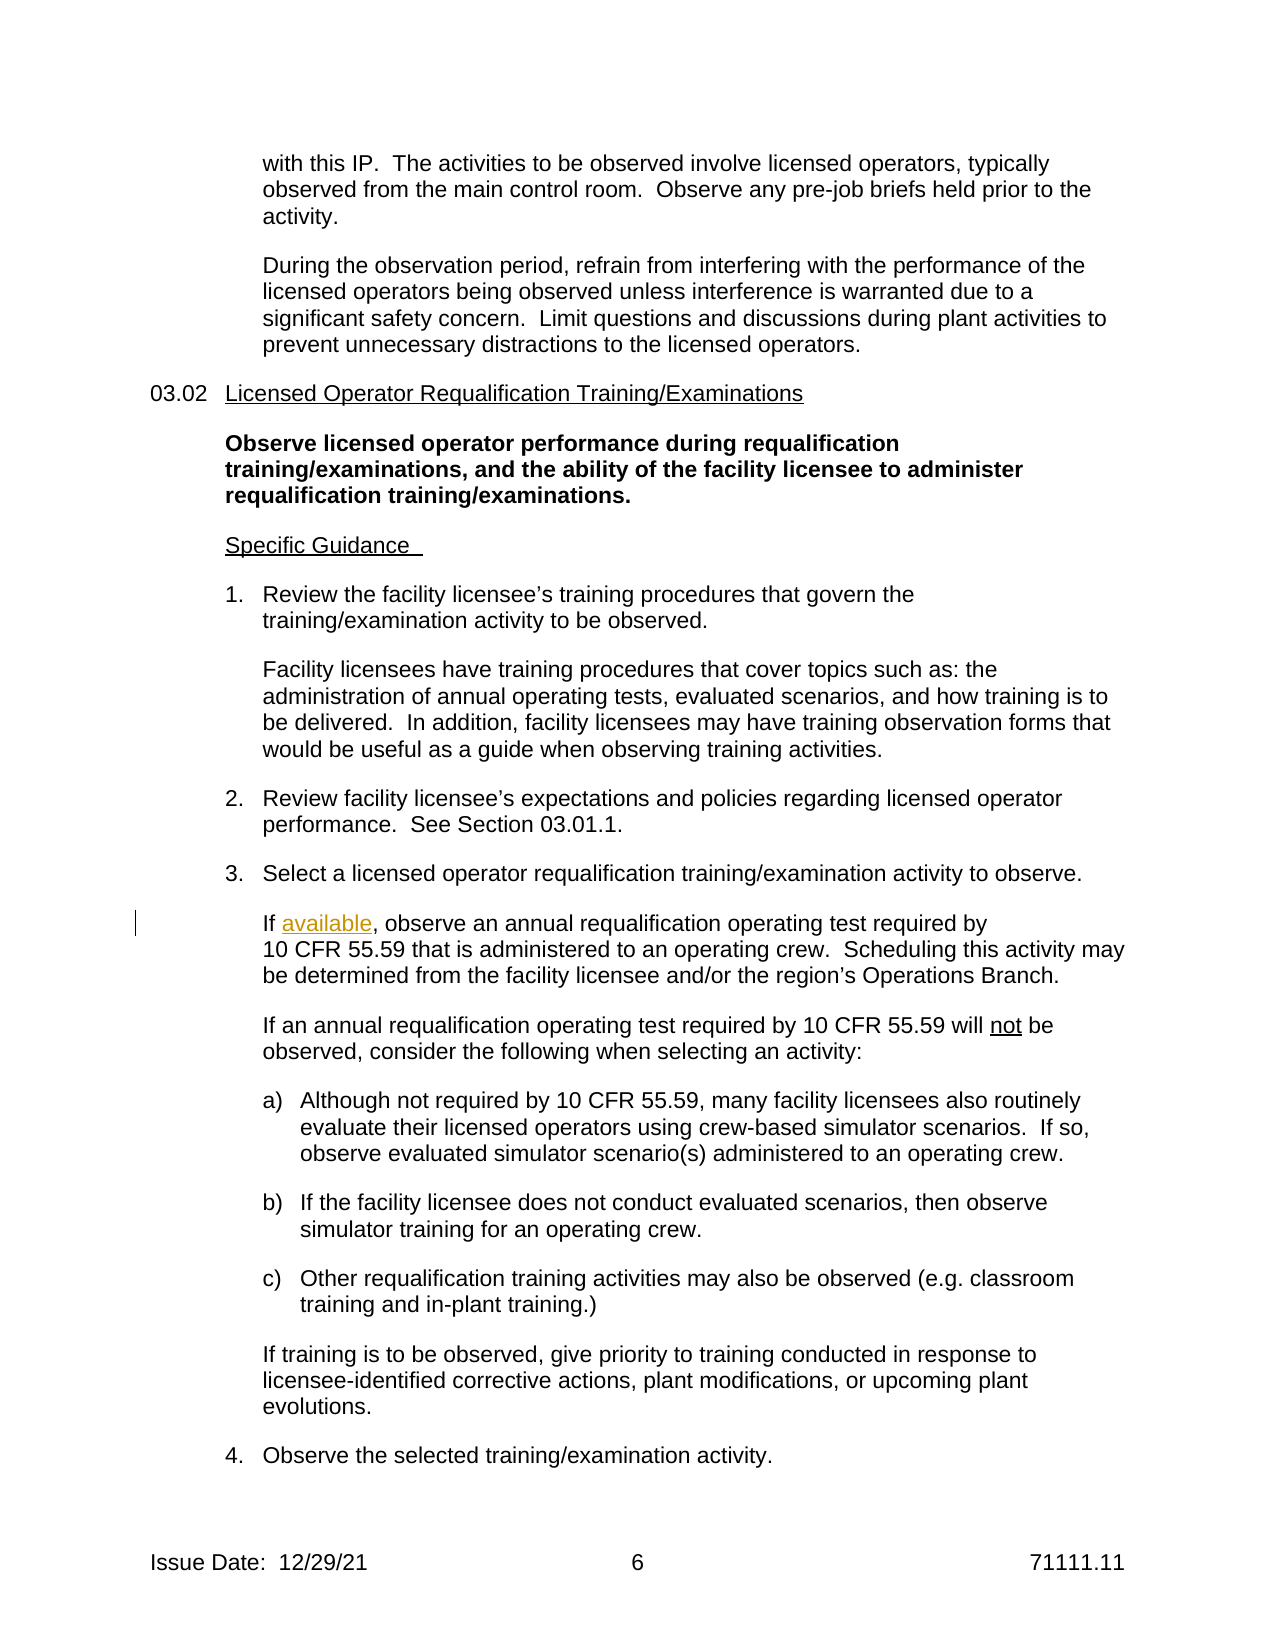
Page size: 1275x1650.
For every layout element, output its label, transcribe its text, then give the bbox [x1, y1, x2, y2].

list Review facility licensee’s expectations and policies regarding licensed operator performance. See Section 03.01.1. [225, 785, 1125, 837]
list Although not required by 10 CFR 55.59, many facility licensees also routinely evaluate their licensed operators using crew-based simulator scenarios. If so, observe evaluated simulator scenario(s) administered to an operating crew. [262, 1087, 1125, 1166]
text If training is to be observed, give priority to training conducted in response to licensee-identified corrective actions, plant modifications, or upcoming plant evolutions. [262, 1341, 1125, 1419]
list If the facility licensee does not conduct evaluated scenarios, then observe simulator training for an operating crew. [262, 1189, 1125, 1242]
list Select a licensed operator requalification training/examination activity to observe. [225, 860, 1125, 887]
list Other requalification training activities may also be observed (e.g. classroom training and in-plant training.) [262, 1265, 1125, 1318]
text If an annual requalification operating test required by 10 CFR 55.59 will not be observed, consider the following when selecting an activity: [262, 1012, 1125, 1064]
text Specific Guidance [225, 532, 1125, 558]
list Observe the selected training/examination activity. [225, 1442, 1125, 1469]
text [262, 150, 1125, 229]
list Review the facility licensee’s training procedures that govern the training/examination activity to be observed. [225, 581, 1125, 633]
text Facility licensees have training procedures that cover topics such as: the administration of annual operating tests, evaluated scenarios, and how training is to be delivered. In addition, facility licensees may have training observation forms that would be useful as a guide when observing training activities. [262, 656, 1125, 762]
subtitle 03.02 Licensed Operator Requalification Training/Examinations [150, 380, 1125, 407]
text During the observation period, refrain from interfering with the performance of the licensed operators being observed unless interference is warranted due to a significant safety concern. Limit questions and discussions during plant activities to prevent unnecessary distractions to the licensed operators. [262, 252, 1125, 357]
text Observe licensed operator performance during requalification training/examinations, and the ability of the facility licensee to administer requalification training/examinations. [225, 429, 1125, 509]
text If , observe an annual requalification operating test required by 10 CFR 55.59 that is administered to an operating crew. Scheduling this activity may be determined from the facility licensee and/or the region’s Operations Branch. [262, 910, 1125, 989]
